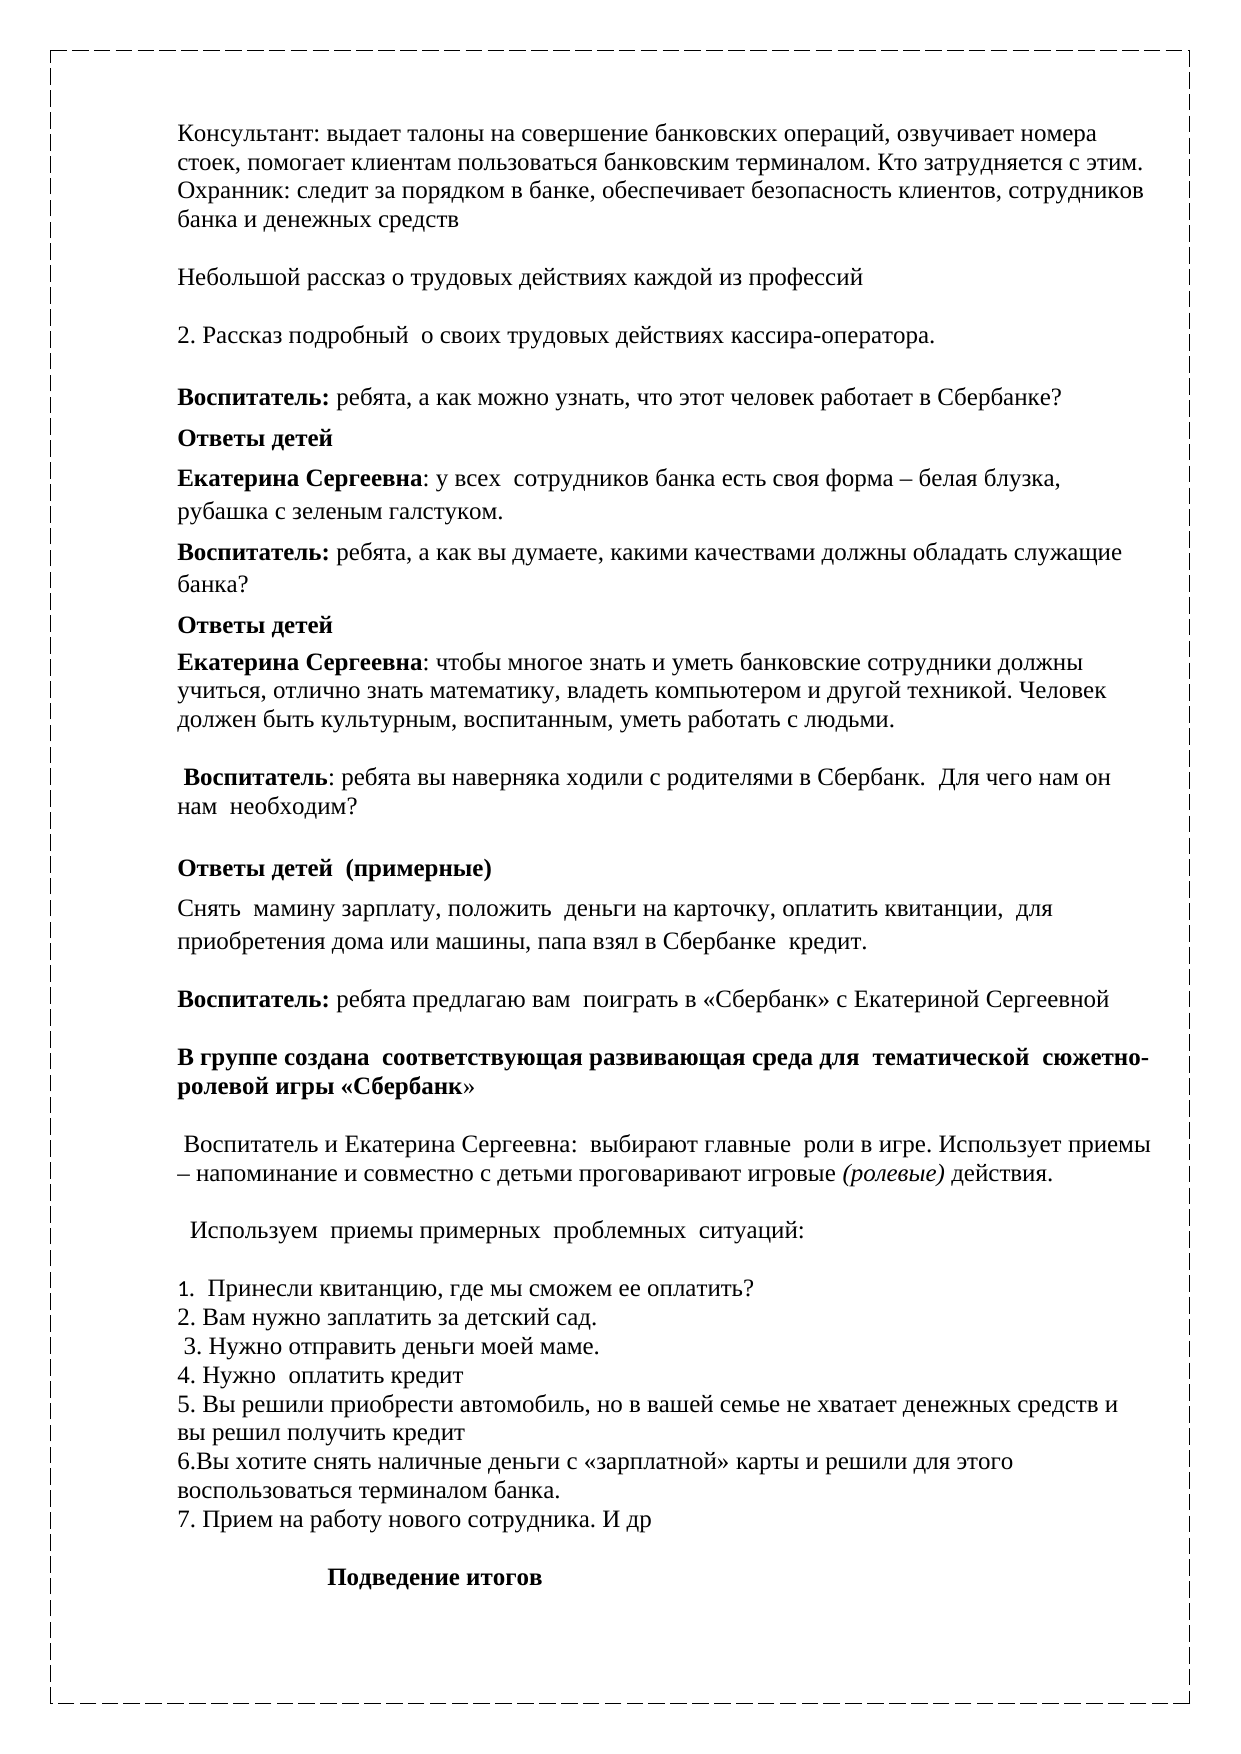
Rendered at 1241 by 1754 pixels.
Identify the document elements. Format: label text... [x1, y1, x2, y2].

text В группе создана соответствующая развивающая среда для тематической сюжетно-ролевой игры «Сбербанк» [177, 1042, 1152, 1100]
text Снять мамину зарплату, положить деньги на карточку, оплатить квитанции, для приобретения дома или машины, папа взял в Сбербанке кредит. [177, 889, 1152, 955]
text Воспитатель: ребята, а как вы думаете, какими качествами должны обладать служащие банка? [177, 533, 1152, 598]
text Воспитатель: ребята вы наверняка ходили с родителями в Сбербанк. Для чего нам он нам необходим? [177, 762, 1152, 820]
text Воспитатель: ребята, а как можно узнать, что этот человек работает в Сбербанке? [177, 378, 1152, 411]
text Подведение итогов [177, 1562, 1152, 1590]
text Екатерина Сергеевна: у всех сотрудников банка есть своя форма – белая блузка, рубашка с зеленым галстуком. [177, 459, 1152, 525]
text 3. Нужно отправить деньги моей маме. [177, 1331, 1152, 1360]
text Консультант: выдает талоны на совершение банковских операций, озвучивает номера стоек, помогает клиентам пользоваться банковским терминалом. Кто затрудняется с этим. [177, 118, 1152, 176]
text 1. Принесли квитанцию, где мы сможем ее оплатить? [177, 1273, 1152, 1302]
text 4. Нужно оплатить кредит [177, 1360, 1152, 1389]
text 7. Прием на работу нового сотрудника. И др [177, 1504, 1152, 1532]
text 2. Вам нужно заплатить за детский сад. [177, 1302, 1152, 1331]
text 5. Вы решили приобрести автомобиль, но в вашей семье не хватает денежных средств и вы решил получить кредит [177, 1389, 1152, 1446]
text Охранник: следит за порядком в банке, обеспечивает безопасность клиентов, сотрудников банка и денежных средств [177, 176, 1152, 233]
text 2. Рассказ подробный о своих трудовых действиях кассира-оператора. [177, 320, 1152, 349]
text Воспитатель и Екатерина Сергеевна: выбирают главные роли в игре. Использует приемы – напоминание и совместно с детьми проговаривают игровые (ролевые) действия. [177, 1129, 1152, 1186]
text Екатерина Сергеевна: чтобы многое знать и уметь банковские сотрудники должны учиться, отлично знать математику, владеть компьютером и другой техникой. Человек должен быть культурным, воспитанным, уметь работать с людьми. [177, 647, 1152, 733]
text Ответы детей (примерные) [177, 849, 1152, 882]
text Ответы детей [177, 606, 1152, 639]
text Воспитатель: ребята предлагаю вам поиграть в «Сбербанк» с Екатериной Сергеевной [177, 984, 1152, 1013]
text Используем приемы примерных проблемных ситуаций: [177, 1216, 1152, 1244]
text Небольшой рассказ о трудовых действиях каждой из профессий [177, 262, 1152, 291]
text 6.Вы хотите снять наличные деньги с «зарплатной» карты и решили для этого воспользоваться терминалом банка. [177, 1446, 1152, 1504]
text Ответы детей [177, 419, 1152, 451]
